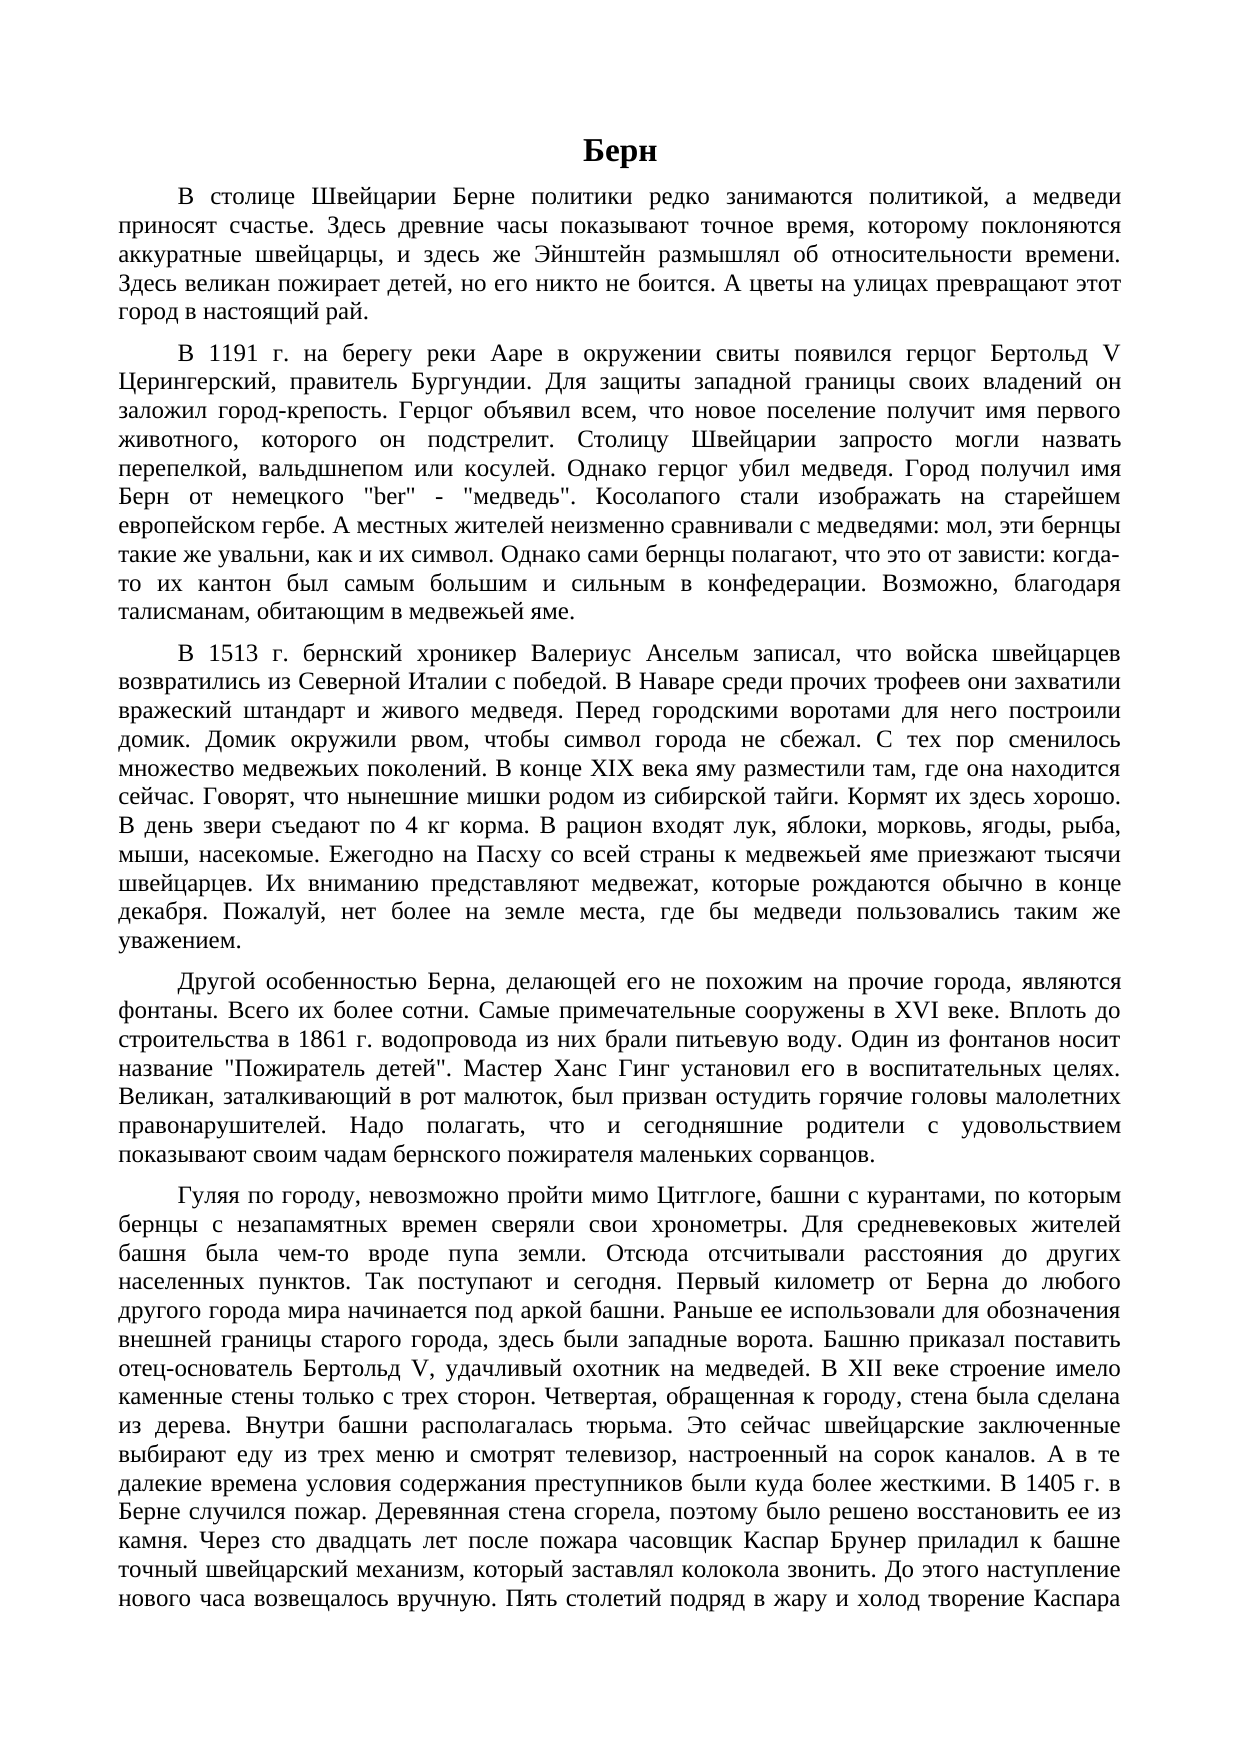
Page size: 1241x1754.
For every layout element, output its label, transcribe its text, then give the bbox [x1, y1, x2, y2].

text В столице Швейцарии Берне политики редко занимаются политикой, а медведи приносят счастье. Здесь древние часы показывают точное время, которому поклоняются аккуратные швейцарцы, и здесь же Эйнштейн размышлял об относительности времени. Здесь великан пожирает детей, но его никто не боится. А цветы на улицах превращают этот город в настоящий рай. [118, 181, 1122, 325]
text Другой особенностью Берна, делающей его не похожим на прочие города, являются фонтаны. Всего их более сотни. Самые примечательные сооружены в XVI веке. Вплоть до строительства в 1861 г. водопровода из них брали питьевую воду. Один из фонтанов носит название "Пожиратель детей". Мастер Ханс Гинг установил его в воспитательных целях. Великан, заталкивающий в рот малюток, был призван остудить горячие головы малолетних правонарушителей. Надо полагать, что и сегодняшние родители с удовольствием показывают своим чадам бернского пожирателя маленьких сорванцов. [118, 966, 1122, 1168]
text В 1191 г. на берегу реки Ааре в окружении свиты появился герцог Бертольд V Церингерский, правитель Бургундии. Для защиты западной границы своих владений он заложил город-крепость. Герцог объявил всем, что новое поселение получит имя первого животного, которого он подстрелит. Столицу Швейцарии запросто могли назвать перепелкой, вальдшнепом или косулей. Однако герцог убил медведя. Город получил имя Берн от немецкого "ber" - "медведь". Косолапого стали изображать на старейшем европейском гербе. А местных жителей неизменно сравнивали с медведями: мол, эти бернцы такие же увальни, как и их символ. Однако сами бернцы полагают, что это от зависти: когда-то их кантон был самым большим и сильным в конфедерации. Возможно, благодаря талисманам, обитающим в медвежьей яме. [118, 338, 1122, 625]
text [118, 1180, 1122, 1611]
text Берн [118, 131, 1122, 169]
text В 1513 г. бернский хроникер Валериус Ансельм записал, что войска швейцарцев возвратились из Северной Италии с победой. В Наваре среди прочих трофеев они захватили вражеский штандарт и живого медведя. Перед городскими воротами для него построили домик. Домик окружили рвом, чтобы символ города не сбежал. С тех пор сменилось множество медвежьих поколений. В конце XIX века яму разместили там, где она находится сейчас. Говорят, что нынешние мишки родом из сибирской тайги. Кормят их здесь хорошо. В день звери съедают по 4 кг корма. В рацион входят лук, яблоки, морковь, ягоды, рыба, мыши, насекомые. Ежегодно на Пасху со всей страны к медвежьей яме приезжают тысячи швейцарцев. Их вниманию представляют медвежат, которые рождаются обычно в конце декабря. Пожалуй, нет более на земле места, где бы медведи пользовались таким же уважением. [118, 638, 1122, 954]
